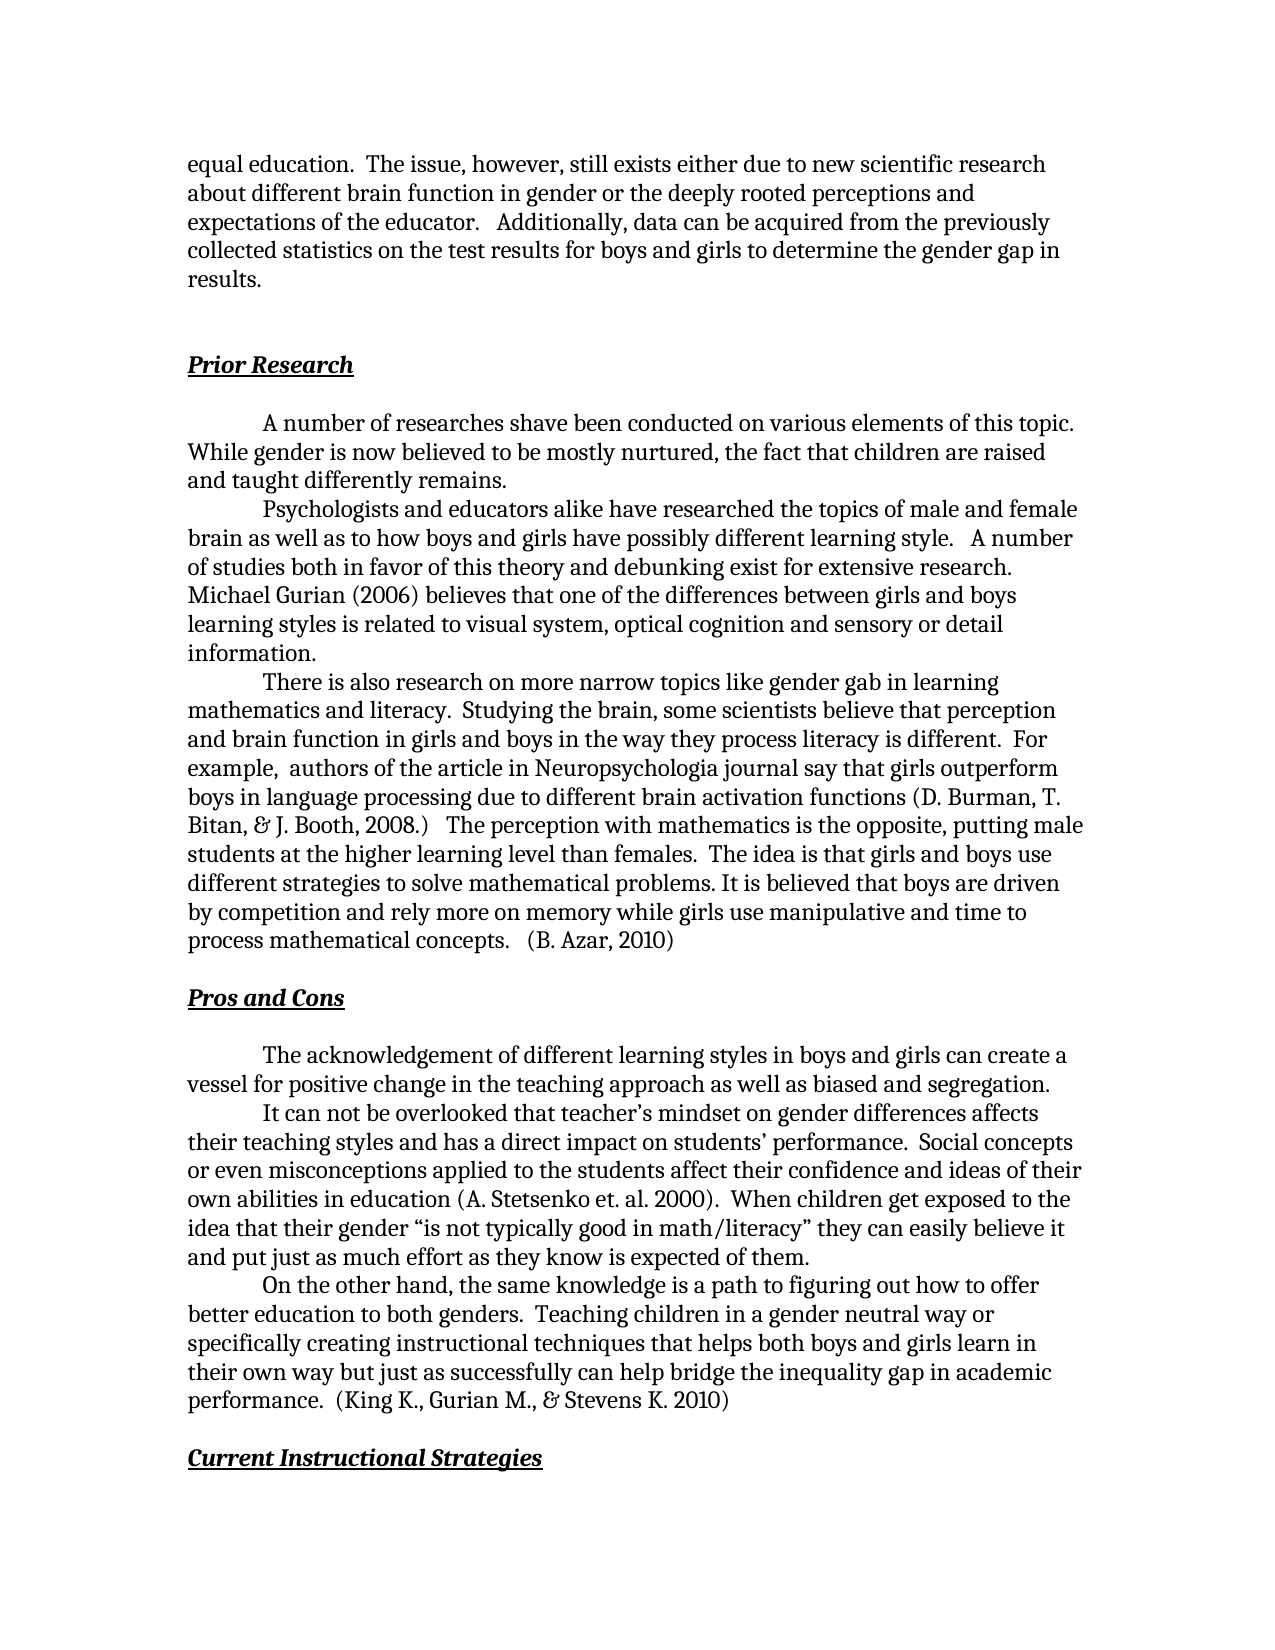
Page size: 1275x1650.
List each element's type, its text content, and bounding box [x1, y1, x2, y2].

text Current Instructional Strategies [187, 1444, 1087, 1472]
text A number of researches shave been conducted on various elements of this topic. While gender is now believed to be mostly nurtured, the fact that children are raised and taught differently remains. [187, 409, 1087, 495]
text On the other hand, the same knowledge is a path to figuring out how to offer better education to both genders. Teaching children in a gender neutral way or specifically creating instructional techniques that helps both boys and girls learn in their own way but just as successfully can help bridge the inequality gap in academic performance. (King K., Gurian M., & Stevens K. 2010) [187, 1271, 1087, 1415]
text There is also research on more narrow topics like gender gab in learning mathematics and literacy. Studying the brain, some scientists believe that perception and brain function in girls and boys in the way they process literacy is different. For example, authors of the article in Neuropsychologia journal say that girls outperform boys in language processing due to different brain activation functions (D. Burman, T. Bitan, & J. Booth, 2008.) The perception with mathematics is the opposite, putting male students at the higher learning level than females. The idea is that girls and boys use different strategies to solve mathematical problems. It is believed that boys are driven by competition and rely more on memory while girls use manipulative and time to process mathematical concepts. (B. Azar, 2010) [187, 667, 1087, 955]
text Psychologists and educators alike have researched the topics of male and female brain as well as to how boys and girls have possibly different learning style. A number of studies both in favor of this theory and debunking exist for extensive research. Michael Gurian (2006) believes that one of the differences between girls and boys learning styles is related to visual system, optical cognition and sensory or detail information. [187, 495, 1087, 667]
text The acknowledgement of different learning styles in boys and girls can create a vessel for positive change in the teaching approach as well as biased and segregation. [187, 1041, 1087, 1099]
text Pros and Cons [187, 984, 1087, 1012]
text It can not be overlooked that teacher’s mindset on gender differences affects their teaching styles and has a direct impact on students’ performance. Social concepts or even misconceptions applied to the students affect their confidence and ideas of their own abilities in education (A. Stetsenko et. al. 2000). When children get exposed to the idea that their gender “is not typically good in math/literacy” they can easily believe it and put just as much effort as they know is expected of them. [187, 1099, 1087, 1271]
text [187, 150, 1087, 294]
text Prior Research [187, 351, 1087, 380]
